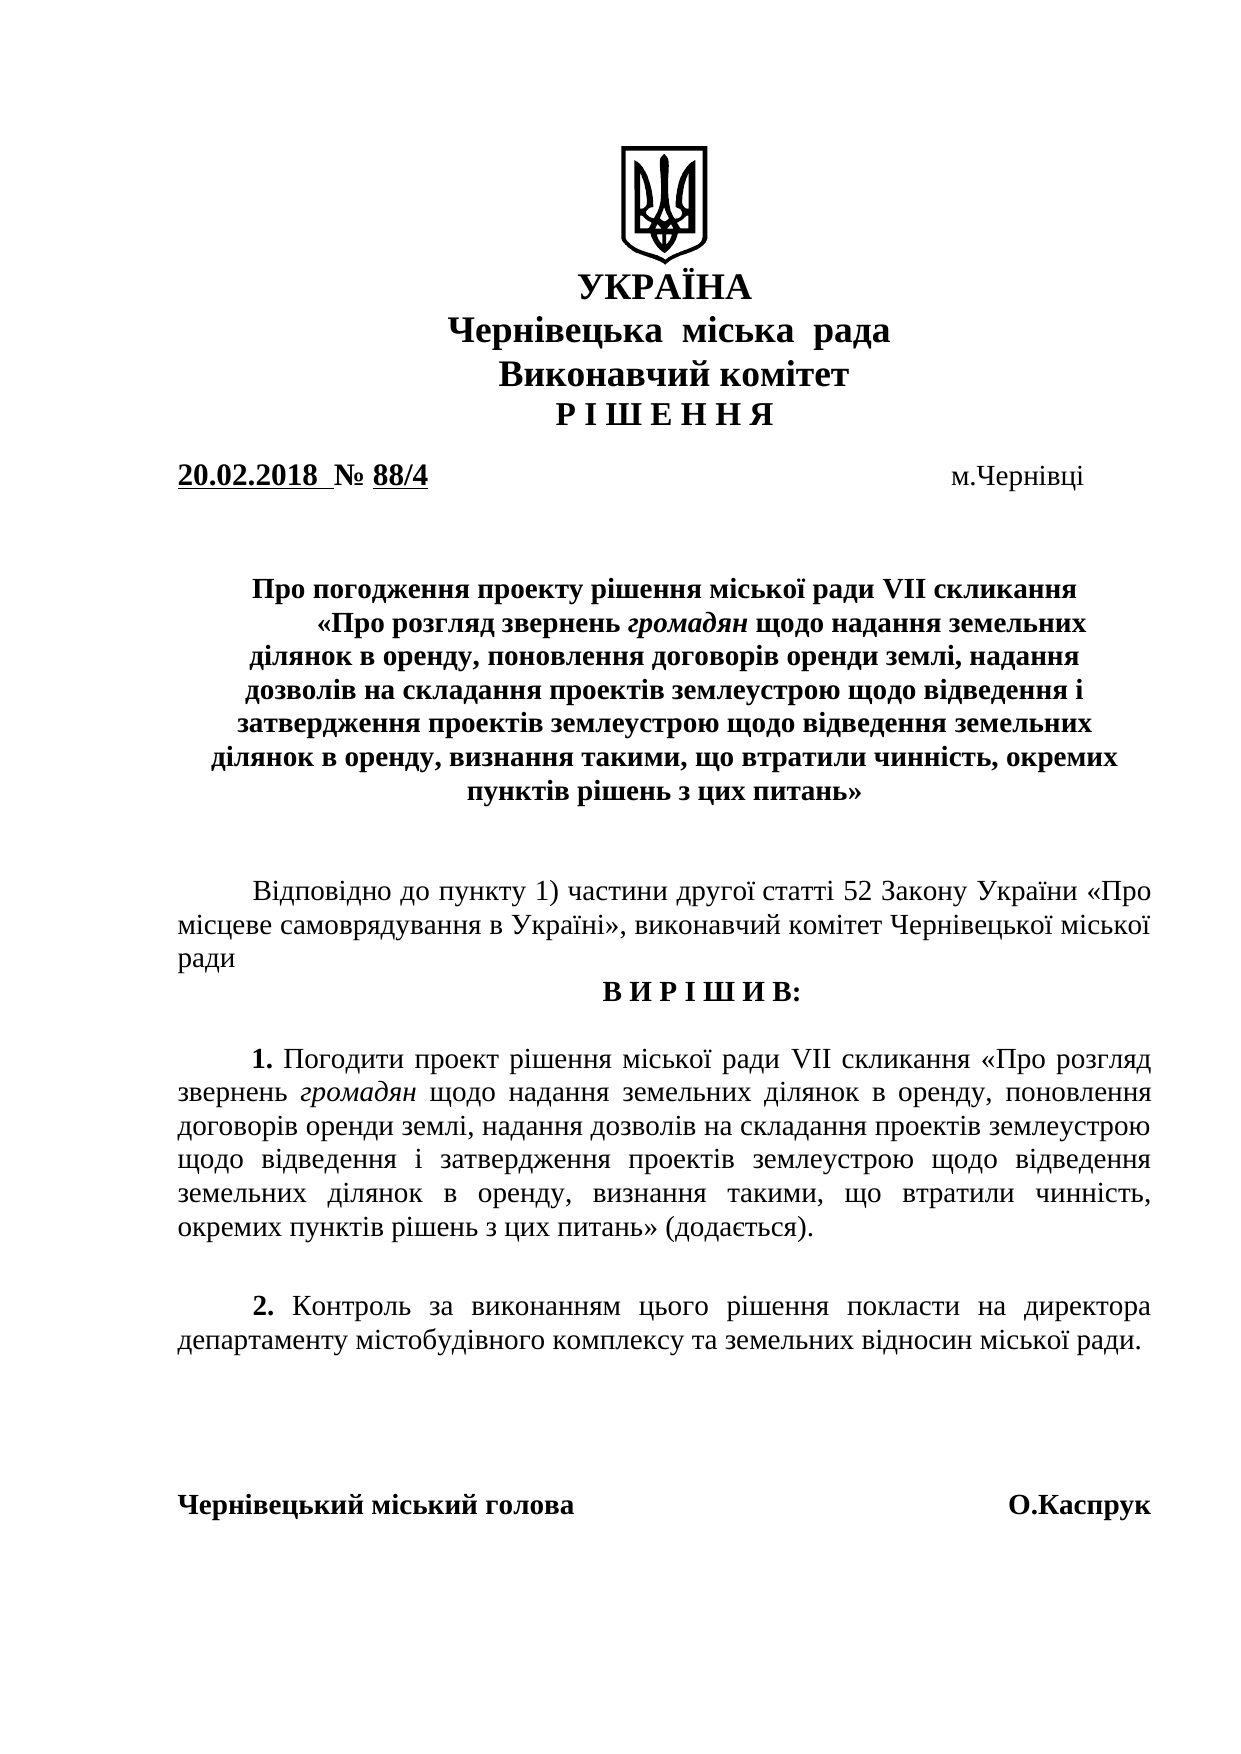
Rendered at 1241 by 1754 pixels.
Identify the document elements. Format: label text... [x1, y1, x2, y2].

table_header Про погодження проекту рішення міської ради VІI скликання «Про розгляд звернень громадян щодо надання земельних ділянок в оренду, поновлення договорів оренди землі, надання дозволів на складання проектів землеустрою щодо відведення і затвердження проектів землеустрою щодо відведення земельних ділянок в оренду, визнання такими, що втратили чинність, окремих пунктів рішень з цих питань» [186, 571, 1143, 806]
text УКРАЇНА [177, 265, 1152, 308]
text Чернівецький міський голова О.Каспрук [177, 1487, 1152, 1521]
text 1. Погодити проект рішення міської ради VІI скликання «Про розгляд звернень громадян щодо надання земельних ділянок в оренду, поновлення договорів оренди землі, надання дозволів на складання проектів землеустрою щодо відведення і затвердження проектів землеустрою щодо відведення земельних ділянок в оренду, визнання такими, що втратили чинність, окремих пунктів рішень з цих питань» (додається). [177, 1041, 1152, 1242]
subtitle Виконавчий комітет [177, 351, 1152, 394]
text В И Р І Ш И В: [177, 974, 1152, 1007]
text 2. Контроль за виконанням цього рішення покласти на директора департаменту містобудівного комплексу та земельних відносин міської ради. [177, 1288, 1152, 1355]
text 20.02.2018 № 88/4 м.Чернівці [177, 456, 1152, 492]
text Відповідно до пункту 1) частини другої статті 52 Закону України «Про місцеве самоврядування в Україні», виконавчий комітет Чернівецької міської ради [177, 873, 1152, 974]
subtitle Чернівецька міська рада [177, 308, 1152, 351]
subtitle Р І Ш Е Н Н Я [177, 394, 1152, 432]
